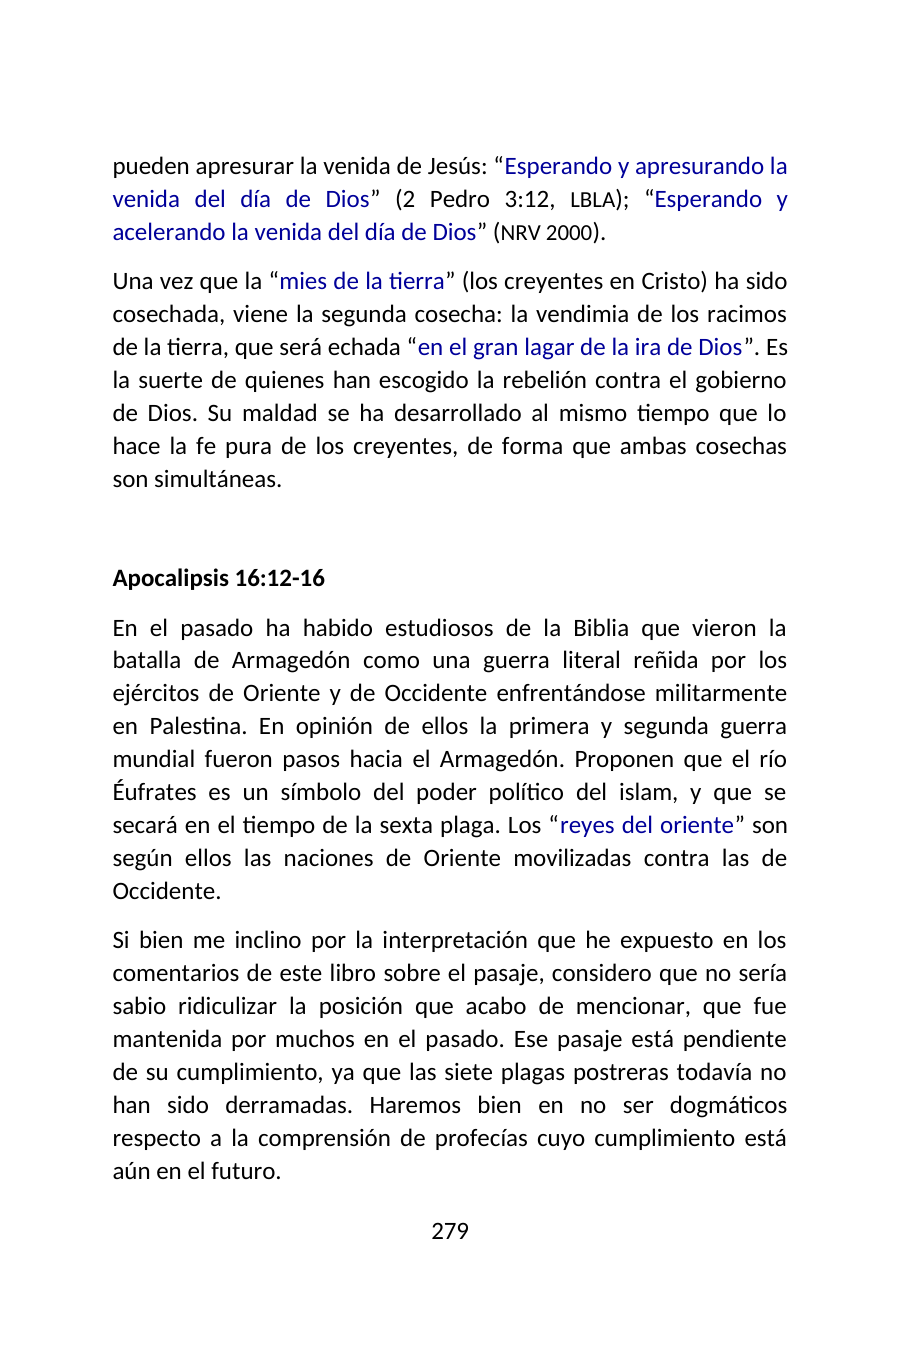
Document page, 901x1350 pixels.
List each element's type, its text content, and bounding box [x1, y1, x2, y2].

text Una vez que la “mies de la tierra” (los creyentes en Cristo) ha sido cosechada, viene la segunda cosecha: la vendimia de los racimos de la tierra, que será echada “en el gran lagar de la ira de Dios”. Es la suerte de quienes han escogido la rebelión contra el gobierno de Dios. Su maldad se ha desarrollado al mismo tiempo que lo hace la fe pura de los creyentes, de forma que ambas cosechas son simultáneas. [112, 265, 788, 493]
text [112, 150, 788, 246]
text En el pasado ha habido estudiosos de la Biblia que vieron la batalla de Armagedón como una guerra literal reñida por los ejércitos de Oriente y de Occidente enfrentándose militarmente en Palestina. En opinión de ellos la primera y segunda guerra mundial fueron pasos hacia el Armagedón. Proponen que el río Éufrates es un símbolo del poder político del islam, y que se secará en el tiempo de la sexta plaga. Los “reyes del oriente” son según ellos las naciones de Oriente movilizadas contra las de Occidente. [112, 612, 788, 906]
text Si bien me inclino por la interpretación que he expuesto en los comentarios de este libro sobre el pasaje, considero que no sería sabio ridiculizar la posición que acabo de mencionar, que fue mantenida por muchos en el pasado. Ese pasaje está pendiente de su cumplimiento, ya que las siete plagas postreras todavía no han sido derramadas. Haremos bien en no ser dogmáticos respecto a la comprensión de profecías cuyo cumplimiento está aún en el futuro. [112, 924, 788, 1186]
text Apocalipsis 16:12-16 [112, 562, 788, 593]
